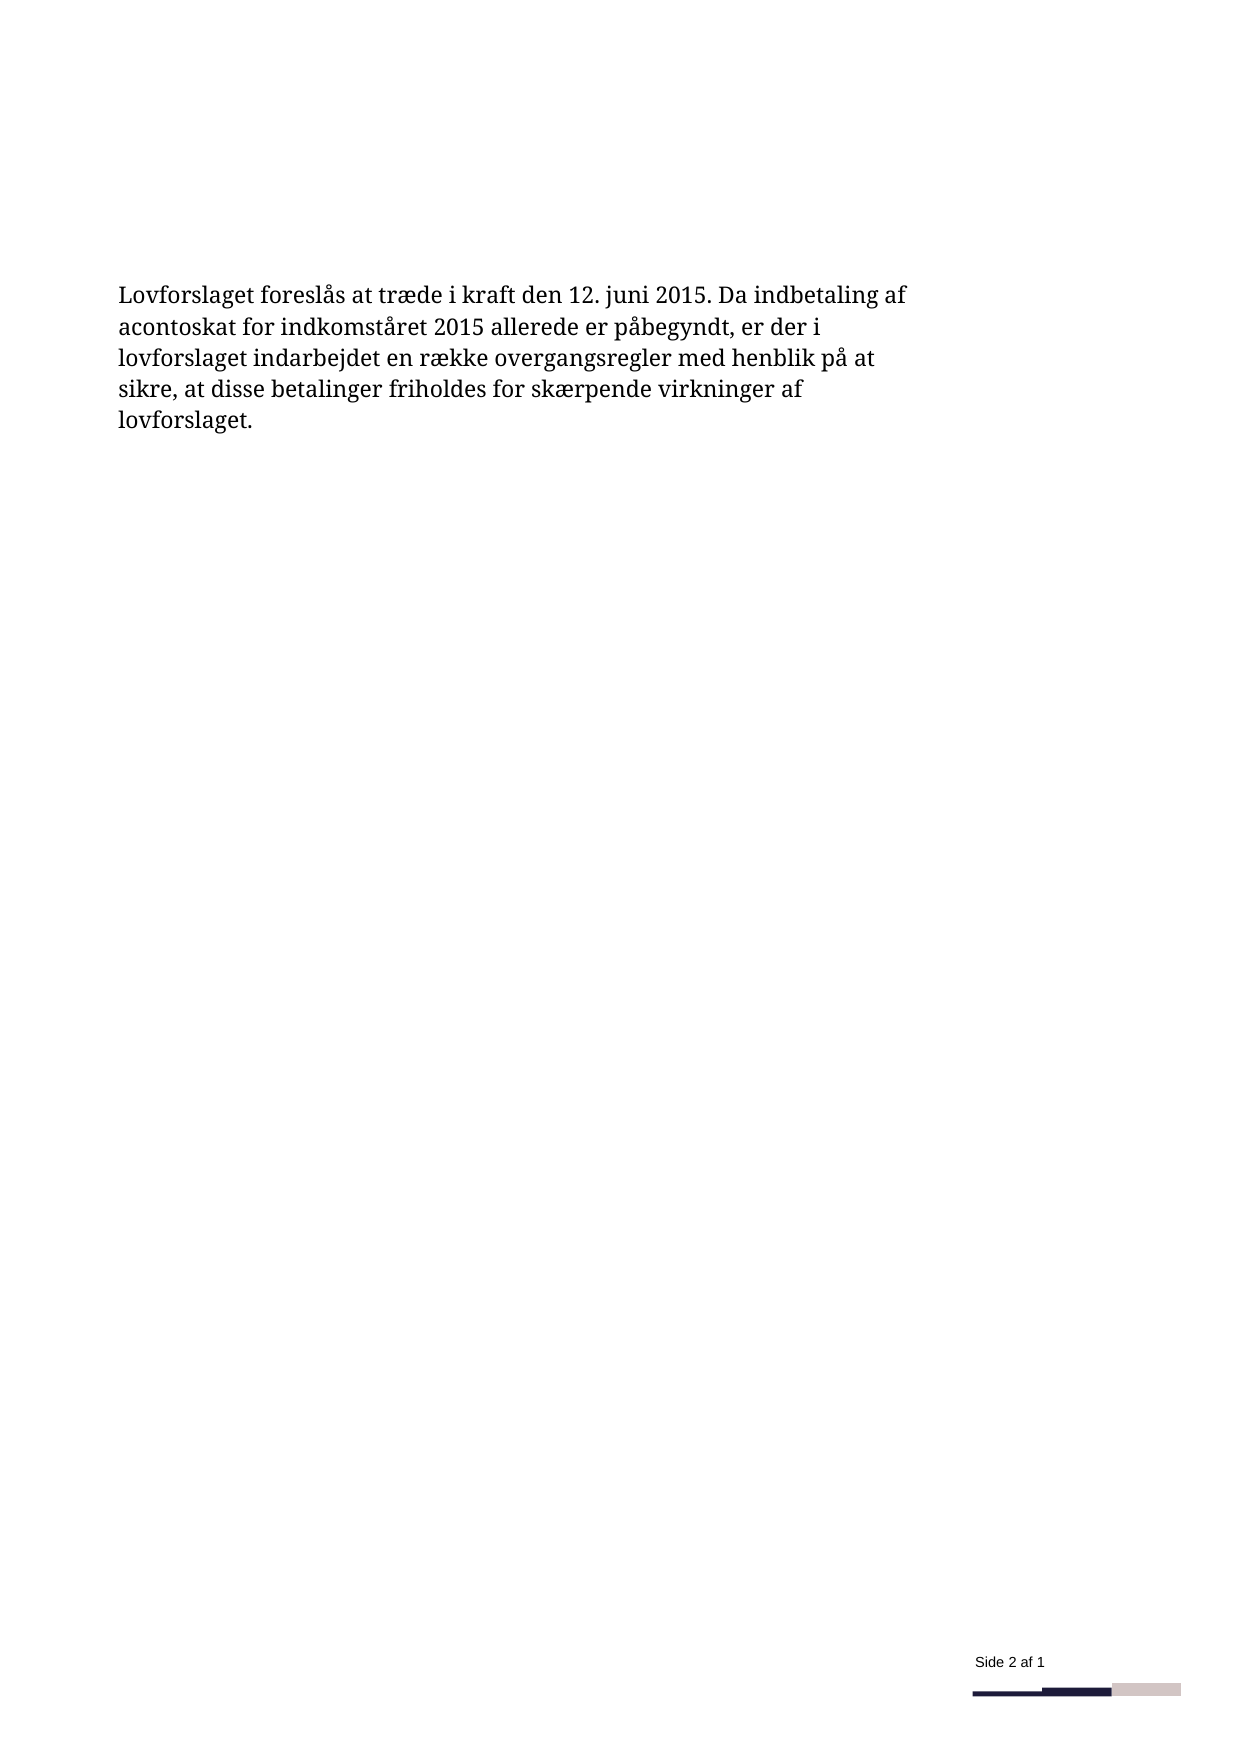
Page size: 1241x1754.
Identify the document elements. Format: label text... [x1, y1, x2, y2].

text Lovforslaget foreslås at træde i kraft den 12. juni 2015. Da indbetaling af acontoskat for indkomståret 2015 allerede er påbegyndt, er der i lovforslaget indarbejdet en række overgangsregler med henblik på at sikre, at disse betalinger friholdes for skærpende virkninger af lovforslaget. [118, 279, 915, 436]
